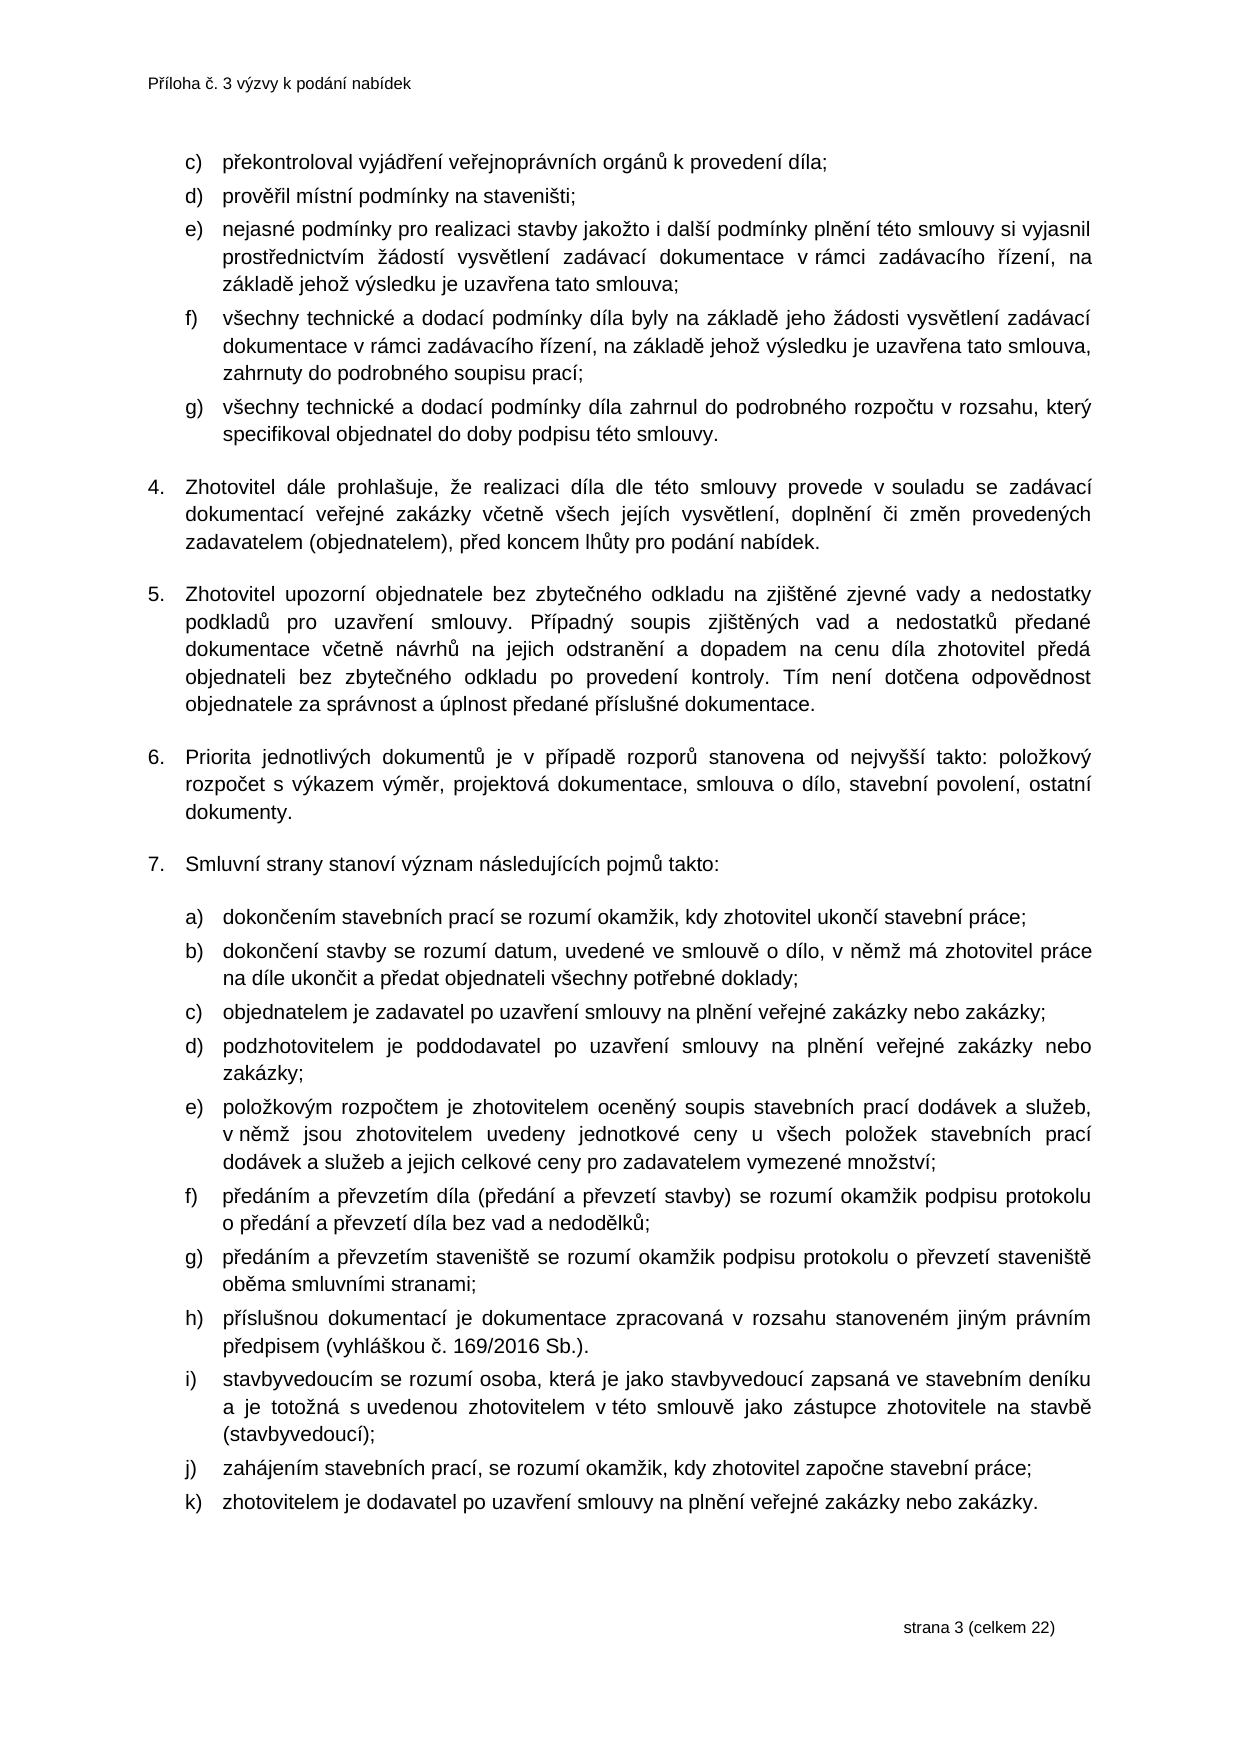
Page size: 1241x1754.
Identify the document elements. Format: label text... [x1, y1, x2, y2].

list objednatelem je zadavatel po uzavření smlouvy na plnění veřejné zakázky nebo zakázky; [185, 1000, 1092, 1024]
list nejasné podmínky pro realizaci stavby jakožto i další podmínky plnění této smlouvy si vyjasnil prostřednictvím žádostí vysvětlení zadávací dokumentace v rámci zadávacího řízení, na základě jehož výsledku je uzavřena tato smlouva; [185, 217, 1092, 296]
list zhotovitelem je dodavatel po uzavření smlouvy na plnění veřejné zakázky nebo zakázky. [185, 1490, 1092, 1514]
list Smluvní strany stanoví význam následujících pojmů takto: [148, 852, 1092, 876]
list položkovým rozpočtem je zhotovitelem oceněný soupis stavebních prací dodávek a služeb, v němž jsou zhotovitelem uvedeny jednotkové ceny u všech položek stavebních prací dodávek a služeb a jejich celkové ceny pro zadavatelem vymezené množství; [185, 1095, 1092, 1174]
list předáním a převzetím díla (předání a převzetí stavby) se rozumí okamžik podpisu protokolu o předání a převzetí díla bez vad a nedodělků; [185, 1183, 1092, 1235]
list Zhotovitel dále prohlašuje, že realizaci díla dle této smlouvy provede v souladu se zadávací dokumentací veřejné zakázky včetně všech jejích vysvětlení, doplnění či změn provedených zadavatelem (objednatelem), před koncem lhůty pro podání nabídek. [148, 475, 1092, 554]
list všechny technické a dodací podmínky díla zahrnul do podrobného rozpočtu v rozsahu, který specifikoval objednatel do doby podpisu této smlouvy. [185, 395, 1092, 446]
list předáním a převzetím staveniště se rozumí okamžik podpisu protokolu o převzetí staveniště oběma smluvními stranami; [185, 1245, 1092, 1296]
list prověřil místní podmínky na staveništi; [185, 183, 1092, 207]
list stavbyvedoucím se rozumí osoba, která je jako stavbyvedoucí zapsaná ve stavebním deníku a je totožná s uvedenou zhotovitelem v této smlouvě jako zástupce zhotovitele na stavbě (stavbyvedoucí); [185, 1367, 1092, 1446]
list příslušnou dokumentací je dokumentace zpracovaná v rozsahu stanoveném jiným právním předpisem (vyhláškou č. 169/2016 Sb.). [185, 1306, 1092, 1357]
list všechny technické a dodací podmínky díla byly na základě jeho žádosti vysvětlení zadávací dokumentace v rámci zadávacího řízení, na základě jehož výsledku je uzavřena tato smlouva, zahrnuty do podrobného soupisu prací; [185, 306, 1092, 385]
list překontroloval vyjádření veřejnoprávních orgánů k provedení díla; [185, 150, 1092, 174]
list Zhotovitel upozorní objednatele bez zbytečného odkladu na zjištěné zjevné vady a nedostatky podkladů pro uzavření smlouvy. Případný soupis zjištěných vad a nedostatků předané dokumentace včetně návrhů na jejich odstranění a dopadem na cenu díla zhotovitel předá objednateli bez zbytečného odkladu po provedení kontroly. Tím není dotčena odpovědnost objednatele za správnost a úplnost předané příslušné dokumentace. [148, 582, 1092, 716]
list dokončení stavby se rozumí datum, uvedené ve smlouvě o dílo, v němž má zhotovitel práce na díle ukončit a předat objednateli všechny potřebné doklady; [185, 938, 1092, 990]
list Priorita jednotlivých dokumentů je v případě rozporů stanovena od nejvyšší takto: položkový rozpočet s výkazem výměr, projektová dokumentace, smlouva o dílo, stavební povolení, ostatní dokumenty. [148, 745, 1092, 824]
list dokončením stavebních prací se rozumí okamžik, kdy zhotovitel ukončí stavební práce; [185, 905, 1092, 929]
list zahájením stavebních prací, se rozumí okamžik, kdy zhotovitel započne stavební práce; [185, 1456, 1092, 1480]
list podzhotovitelem je poddodavatel po uzavření smlouvy na plnění veřejné zakázky nebo zakázky; [185, 1033, 1092, 1085]
